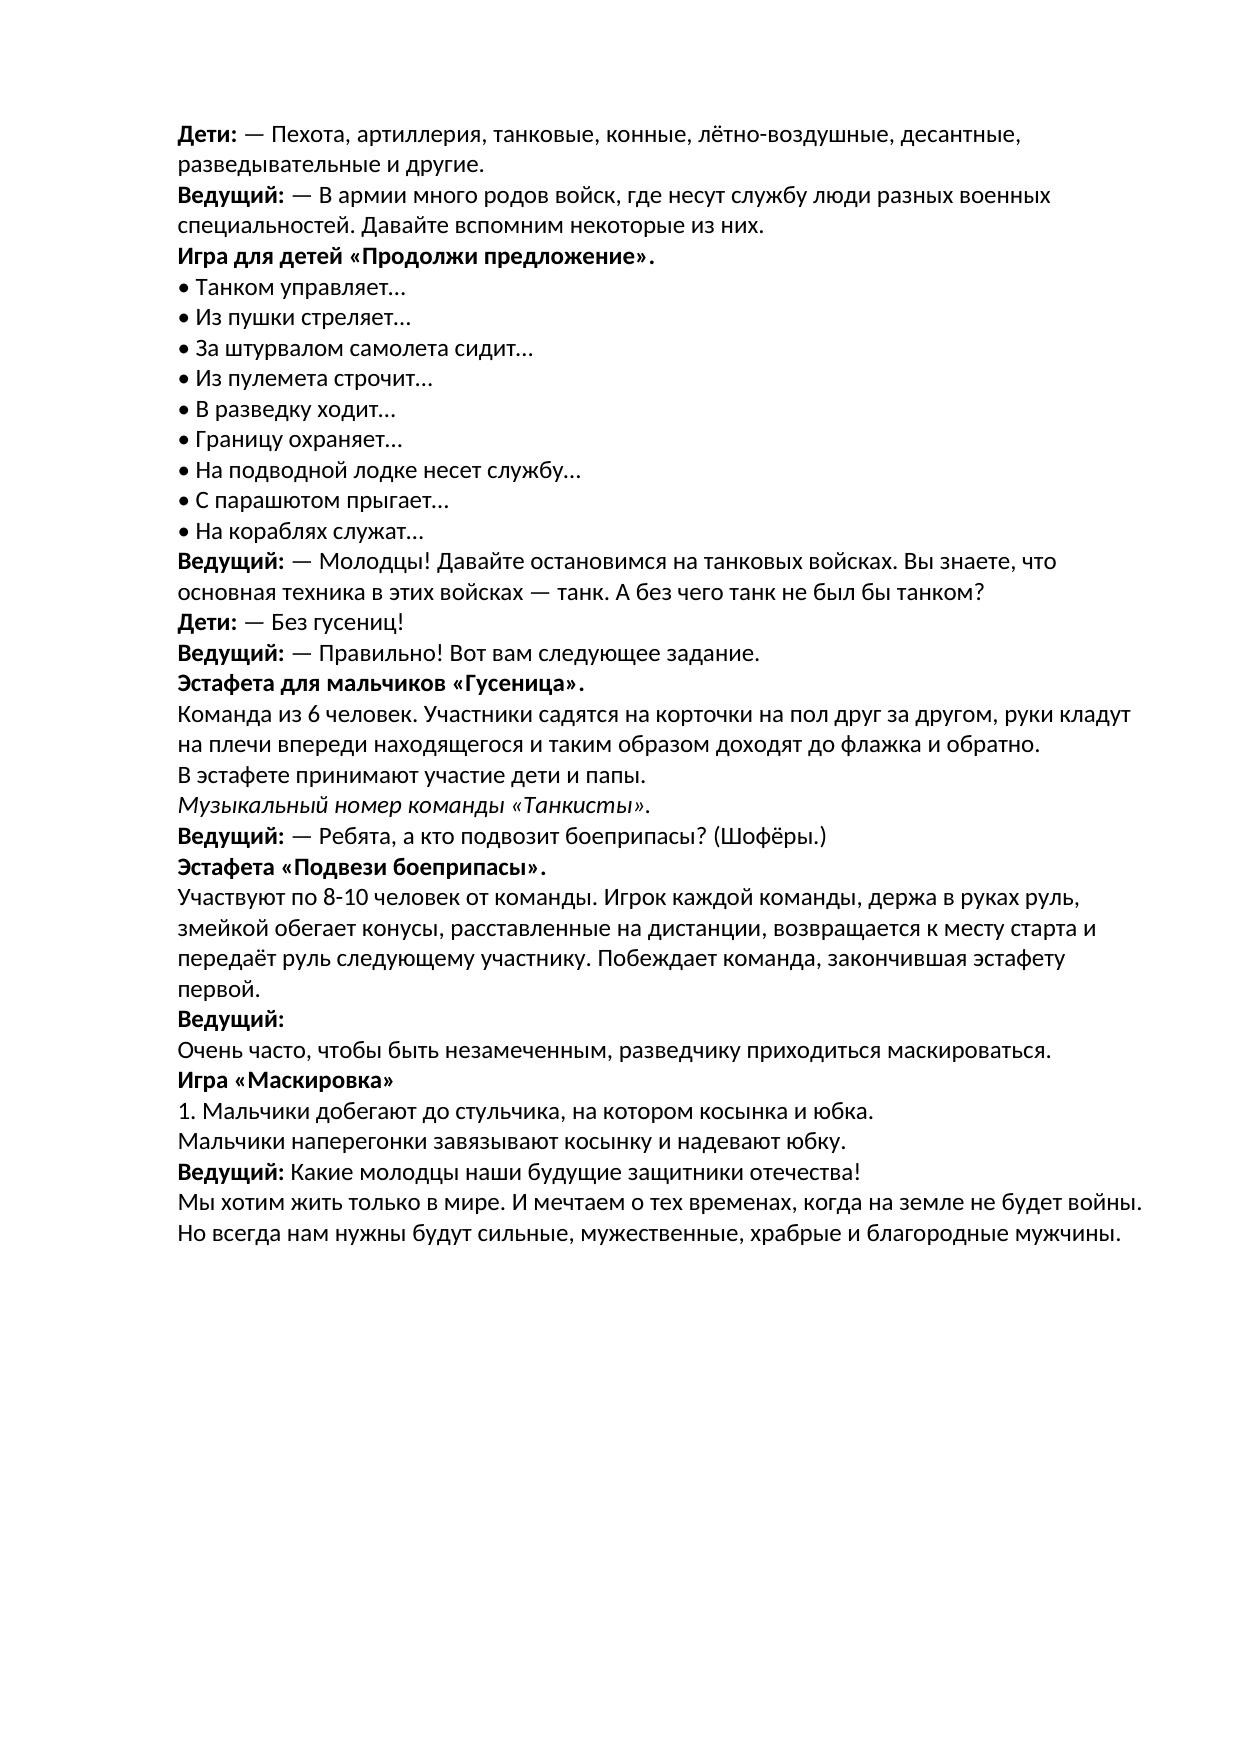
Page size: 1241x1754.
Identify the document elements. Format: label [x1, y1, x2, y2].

text [177, 118, 1152, 1336]
